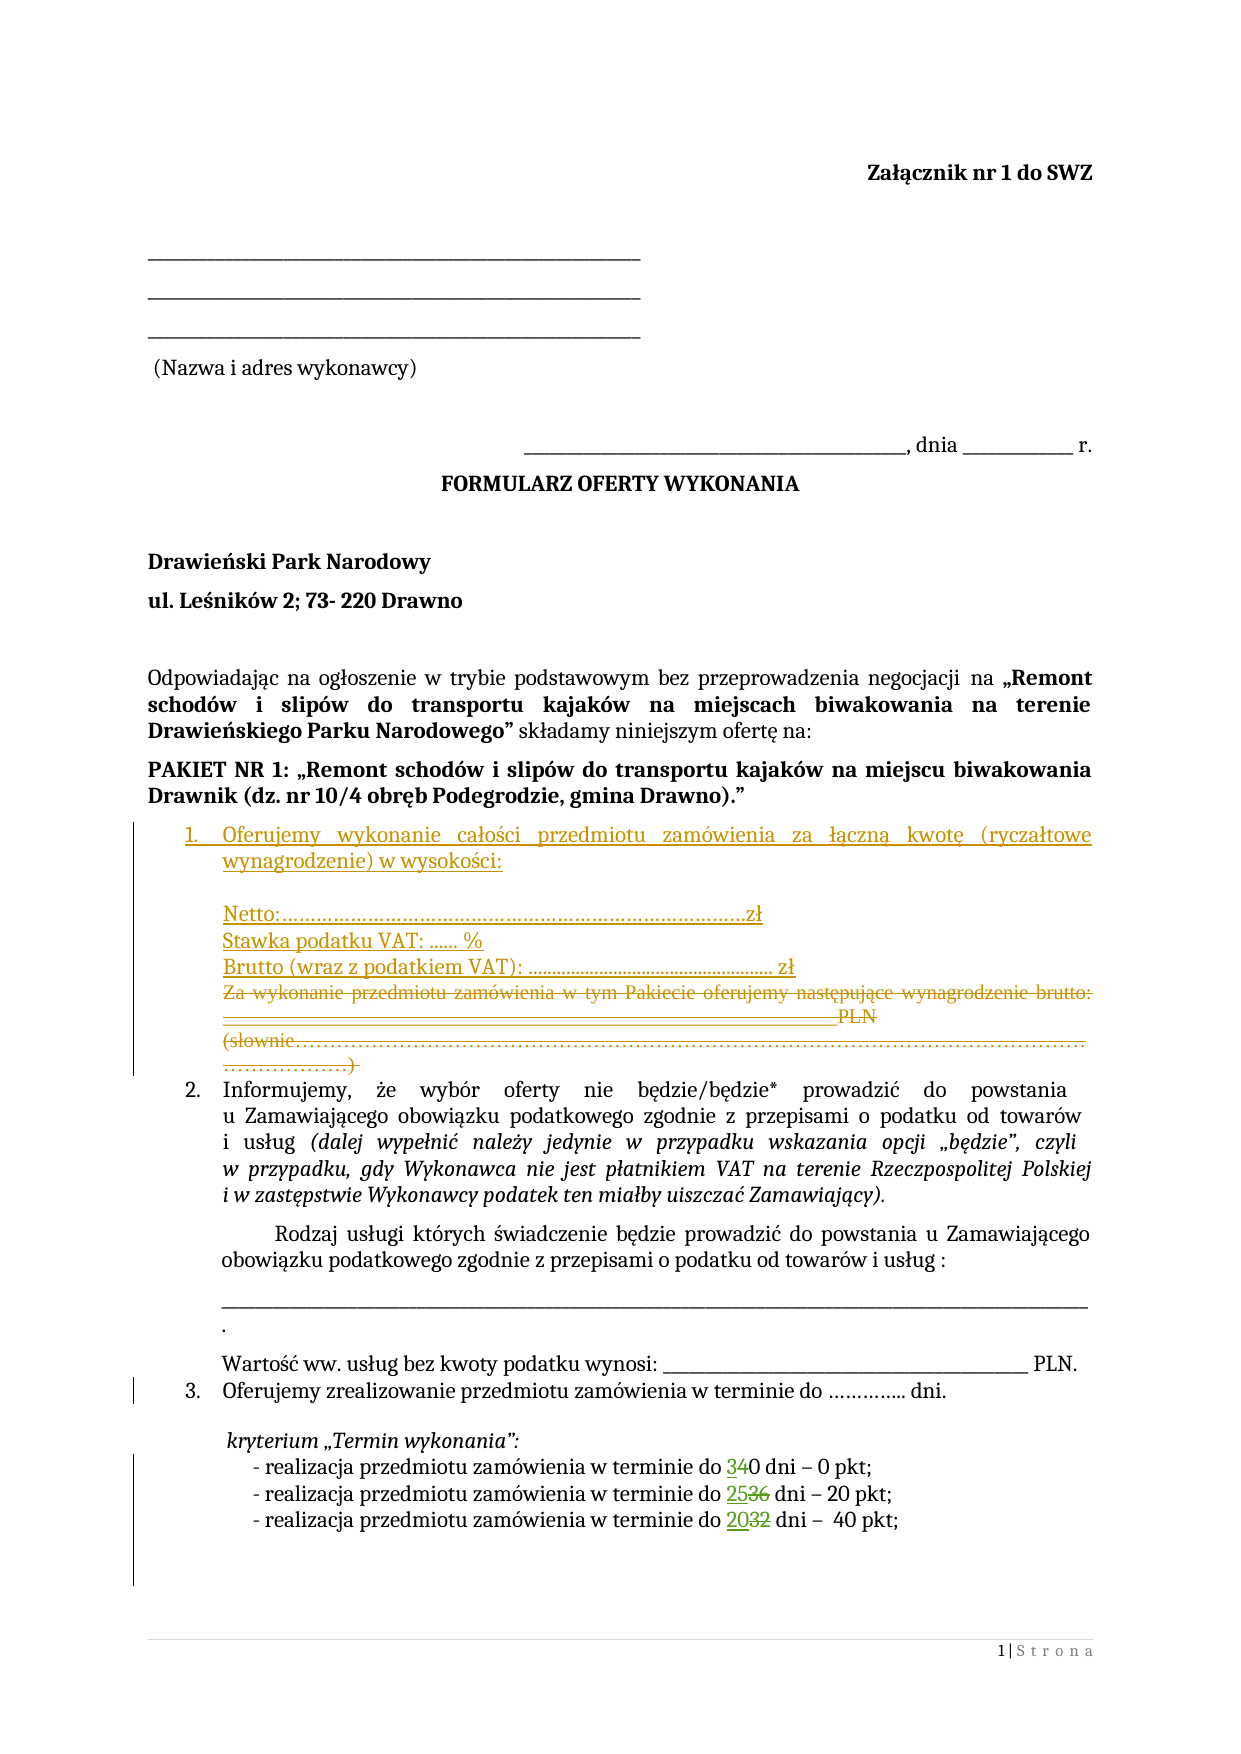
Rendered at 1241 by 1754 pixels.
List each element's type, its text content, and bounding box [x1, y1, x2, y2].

list Informujemy, że wybór oferty nie będzie/będzie* prowadzić do powstania u Zamawiającego obowiązku podatkowego zgodnie z przepisami o podatku od towarów i usług (dalej wypełnić należy jedynie w przypadku wskazania opcji „będzie”, czyli w przypadku, gdy Wykonawca nie jest płatnikiem VAT na terenie Rzeczpospolitej Polskiej i w zastępstwie Wykonawcy podatek ten miałby uiszczać Zamawiający). [185, 1076, 1093, 1208]
text FORMULARZ OFERTY WYKONANIA [148, 471, 1093, 497]
text Załącznik nr 1 do SWZ [148, 160, 1093, 186]
list Oferujemy zrealizowanie przedmiotu zamówienia w terminie do ………….. dni. [185, 1377, 1093, 1404]
text _____________________________________________, dnia _____________ r. [148, 432, 1093, 458]
text __________________________________________________________ [148, 277, 1093, 303]
text Rodzaj usługi których świadczenie będzie prowadzić do powstania u Zamawiającego obowiązku podatkowego zgodnie z przepisami o podatku od towarów i usług : [148, 1221, 1093, 1273]
text __________________________________________________________ [148, 238, 1093, 264]
text ul. Leśników 2; 73- 220 Drawno [148, 587, 1093, 614]
text Odpowiadając na ogłoszenie w trybie podstawowym bez przeprowadzenia negocjacji na „Remont schodów i slipów do transportu kajaków na miejscach biwakowania na terenie Drawieńskiego Parku Narodowego” składamy niniejszym ofertę na: [148, 665, 1093, 744]
text (Nazwa i adres wykonawcy) [148, 354, 1093, 381]
list - realizacja przedmiotu zamówienia w terminie do dni – 40 pkt; [252, 1507, 1093, 1533]
list - realizacja przedmiotu zamówienia w terminie do dni – 20 pkt; [252, 1481, 1093, 1507]
text Wartość ww. usług bez kwoty podatku wynosi: ___________________________________________ PLN. [221, 1351, 1093, 1377]
text PAKIET NR 1: „Remont schodów i slipów do transportu kajaków na miejscu biwakowania Drawnik (dz. nr 10/4 obręb Podegrodzie, gmina Drawno).” [148, 757, 1093, 809]
text __________________________________________________________ [148, 316, 1093, 342]
list - realizacja przedmiotu zamówienia w terminie do 0 dni – 0 pkt; [252, 1454, 1093, 1481]
text ______________________________________________________________________________________________________. [221, 1286, 1093, 1338]
text kryterium „Termin wykonania”: [221, 1428, 1093, 1454]
text Drawieński Park Narodowy [148, 549, 1093, 575]
